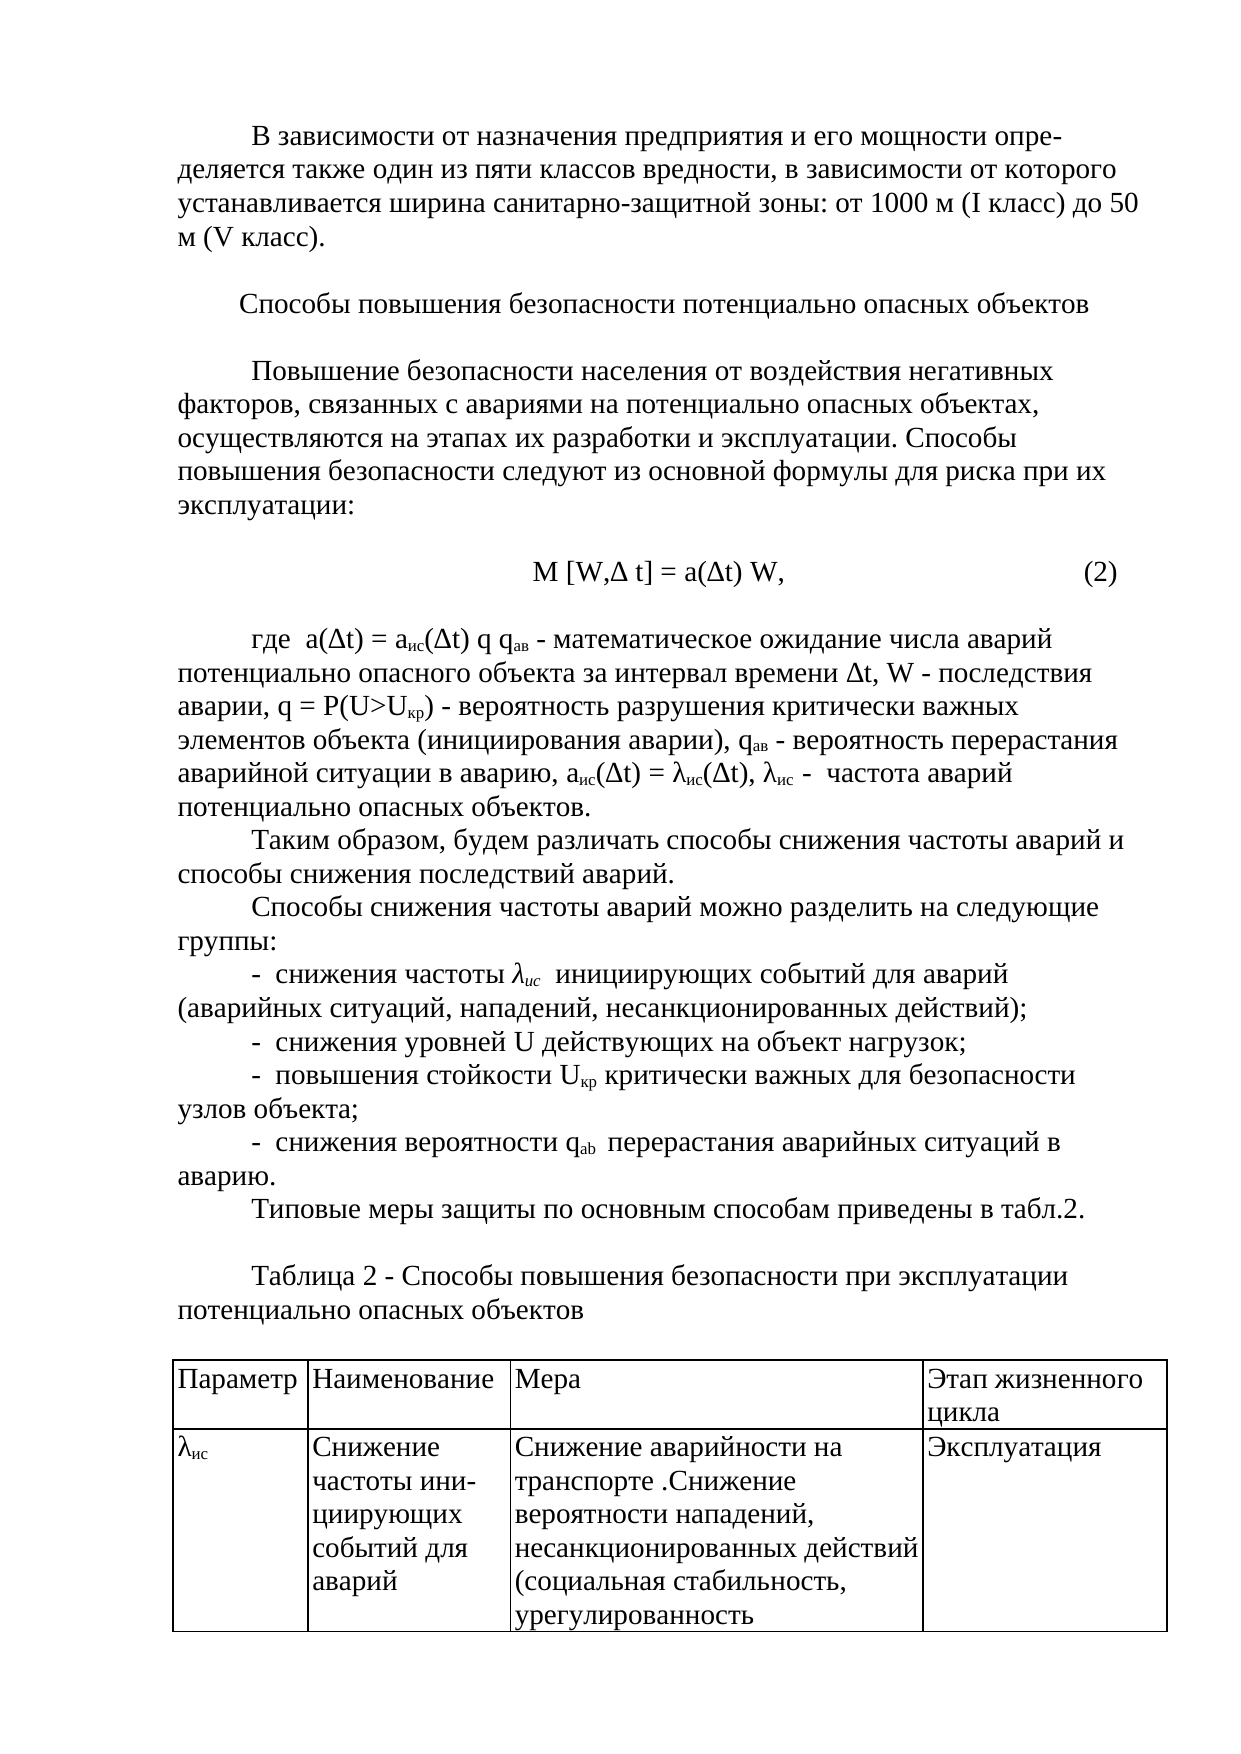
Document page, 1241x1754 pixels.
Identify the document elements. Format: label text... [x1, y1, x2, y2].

table_header Мера [511, 1361, 922, 1428]
text где a(∆t) = aис(∆t) q qав - математическое ожидание числа аварий потенциально опасного объекта за интервал времени ∆t, W - последствия аварии, q = P(U>Uкр) - вероятность разрушения критически важных элементов объекта (инициирования аварии), qав - вероятность перерастания аварийной ситуации в аварию, aис(∆t) = λис(∆t), λис - частота аварий потенциально опасных объектов. [177, 621, 1152, 822]
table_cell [309, 1430, 510, 1631]
text M [W,∆ t] = a(∆t) W, (2) [177, 554, 1152, 588]
table_cell Эксплуатация [924, 1430, 1166, 1631]
text Таким образом, будем различать способы снижения частоты аварий и способы снижения последствий аварий. [177, 822, 1152, 889]
text - снижения частоты λис инициирующих событий для аварий (аварийных ситуаций, нападений, несанкционированных действий); [177, 957, 1152, 1024]
table_header Наименование [309, 1361, 510, 1428]
text В зависимости от назначения предприятия и его мощности определяется также один из пяти классов вредности, в зависимости от которого устанавливается ширина санитарно-защитной зоны: от (I класс) до (V класс). [177, 118, 1152, 252]
table_header Параметр [174, 1361, 307, 1428]
text - повышения стойкости Uкр критически важных для безопасности узлов объекта; [177, 1057, 1152, 1124]
text Таблица 2 - Способы повышения безопасности при эксплуатации потенциально опасных объектов [177, 1258, 1152, 1326]
text Способы повышения безопасности потенциально опасных объектов [177, 286, 1152, 319]
text - снижения уровней U действующих на объект нагрузок; [177, 1024, 1152, 1057]
text Повышение безопасности населения от воздействия негативных факторов, связанных с авариями на потенциально опасных объектах, осуществляются на этапах их разработки и эксплуатации. Способы повышения безопасности следуют из основной формулы для риска при их эксплуатации: [177, 353, 1152, 521]
text Способы снижения частоты аварий можно разделить на следующие группы: [177, 889, 1152, 957]
text - снижения вероятности qab перерастания аварийных ситуаций в аварию. [177, 1124, 1152, 1191]
text Типовые меры защиты по основным способам приведены в табл.2. [177, 1191, 1152, 1225]
table_cell λис [174, 1430, 307, 1631]
